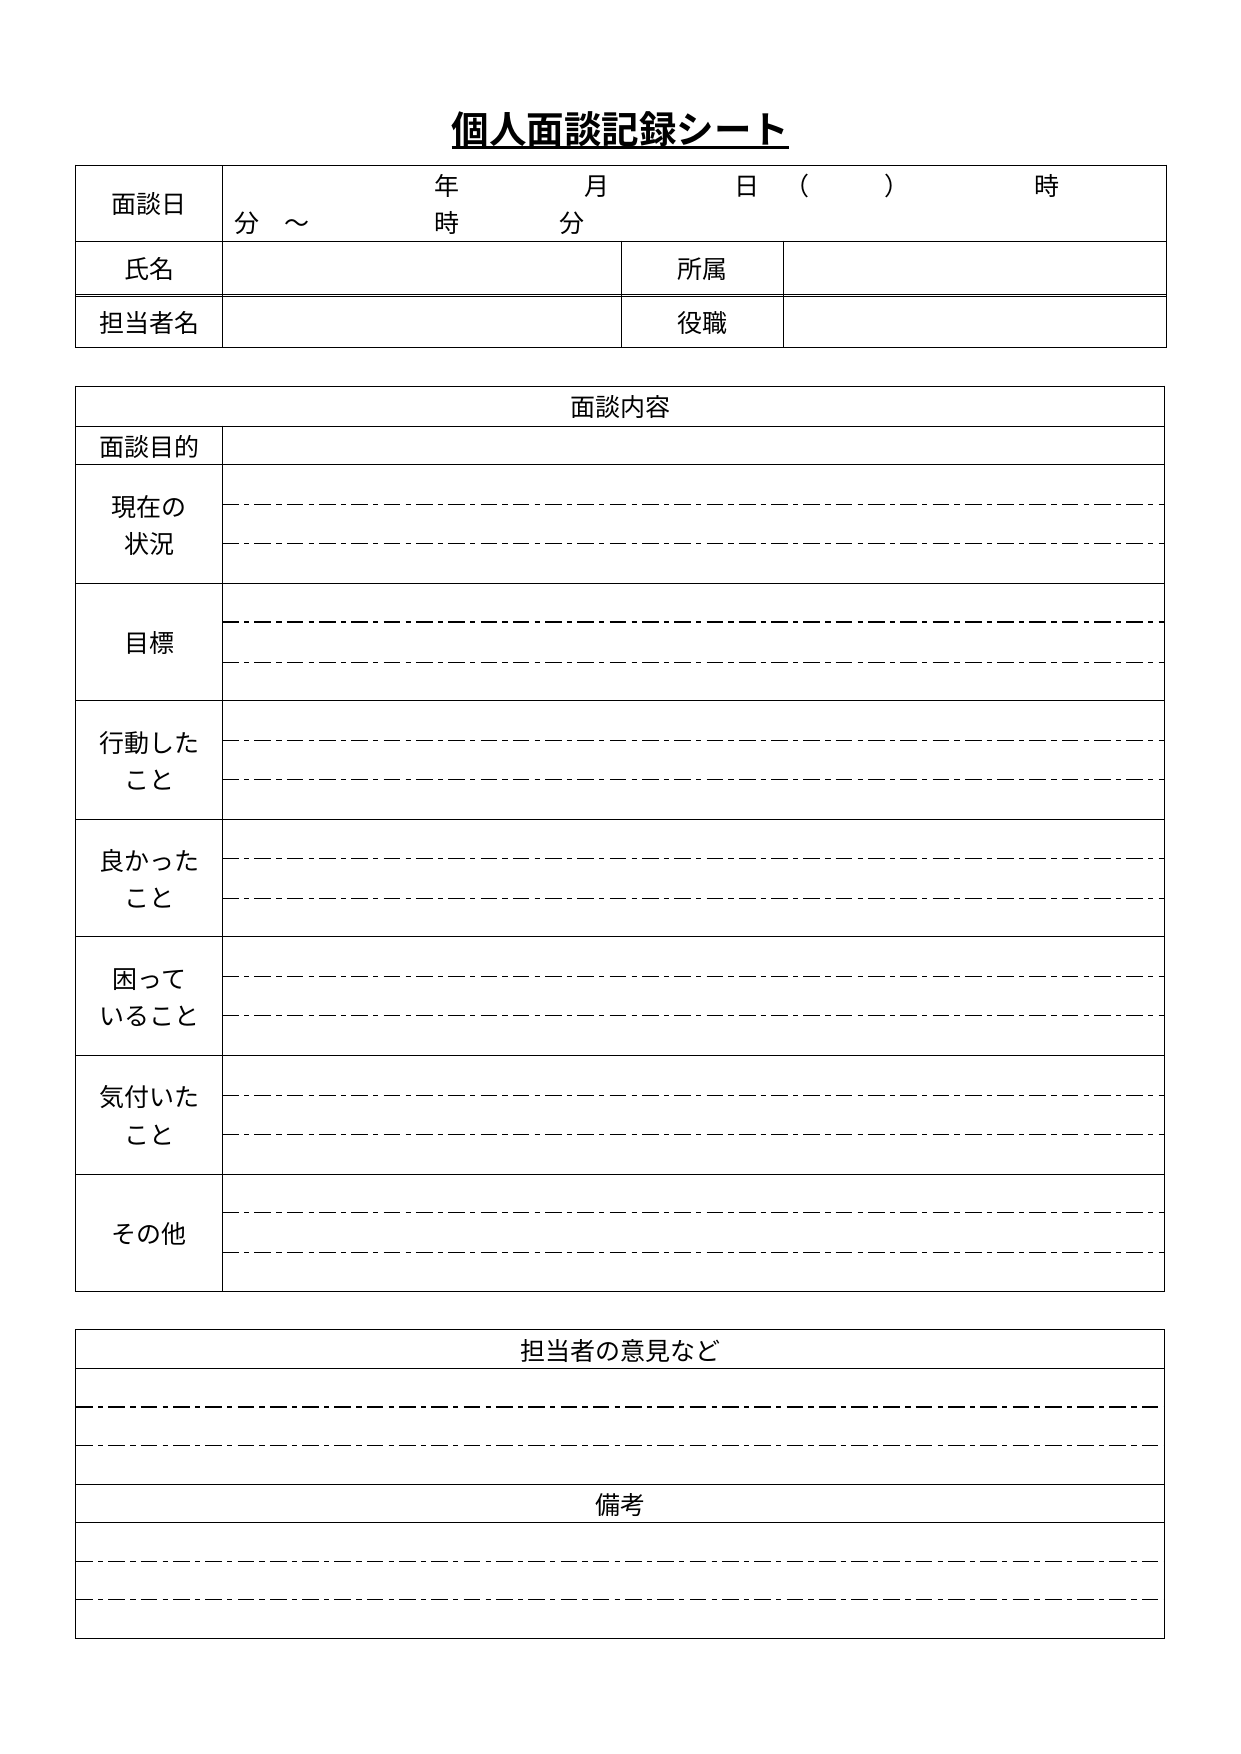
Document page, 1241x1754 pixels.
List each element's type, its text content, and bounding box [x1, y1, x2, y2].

table_cell [76, 1599, 1164, 1638]
table_cell [223, 584, 1164, 621]
table_header 面談日 [76, 166, 222, 241]
table_cell 所属 [622, 242, 783, 294]
table_cell [76, 1406, 1164, 1445]
table_cell [223, 1175, 1164, 1212]
table_cell 現在の 状況 [76, 465, 222, 583]
table_cell [223, 976, 1164, 1015]
table_cell 面談目的 [76, 427, 222, 464]
table_cell [223, 427, 1164, 464]
table_cell [223, 242, 621, 294]
text 個人面談記録シート [75, 89, 1165, 164]
table_cell [223, 701, 1164, 740]
table_cell [223, 898, 1164, 936]
table_cell [76, 1523, 1164, 1561]
table_cell 役職 [622, 297, 783, 347]
table_cell [223, 1056, 1164, 1095]
table_cell 困って いること [76, 937, 222, 1055]
table_cell [223, 858, 1164, 897]
table_cell [223, 1134, 1164, 1173]
table_cell [223, 937, 1164, 976]
table_header 面談内容 [76, 387, 1164, 426]
table_cell 備考 [76, 1485, 1164, 1522]
table_cell [223, 297, 621, 347]
table_cell [784, 242, 1166, 294]
table_cell 良かった こと [76, 820, 222, 936]
table_cell [223, 662, 1164, 700]
table_header 年 月 日 （ ） 時 分 ～ 時 分 [223, 166, 1166, 241]
table_cell [223, 820, 1164, 857]
table_cell [223, 504, 1164, 543]
table_cell [223, 1015, 1164, 1055]
table_cell [76, 1561, 1164, 1599]
table_cell [76, 1369, 1164, 1406]
table_cell [223, 1252, 1164, 1291]
table_cell [223, 621, 1164, 662]
table_cell 気付いた こと [76, 1056, 222, 1173]
table_cell [223, 465, 1164, 504]
table_cell 目標 [76, 584, 222, 700]
table_cell [223, 543, 1164, 583]
table_header 担当者の意見など [76, 1330, 1164, 1368]
table_cell [223, 779, 1164, 819]
table_cell [223, 1095, 1164, 1133]
table_cell 氏名 [76, 242, 222, 294]
table_cell 行動した こと [76, 701, 222, 819]
table_cell 担当者名 [76, 297, 222, 347]
table_cell [784, 297, 1166, 347]
table_cell [76, 1445, 1164, 1483]
table_cell その他 [76, 1175, 222, 1291]
table_cell [223, 740, 1164, 779]
table_cell [223, 1212, 1164, 1252]
